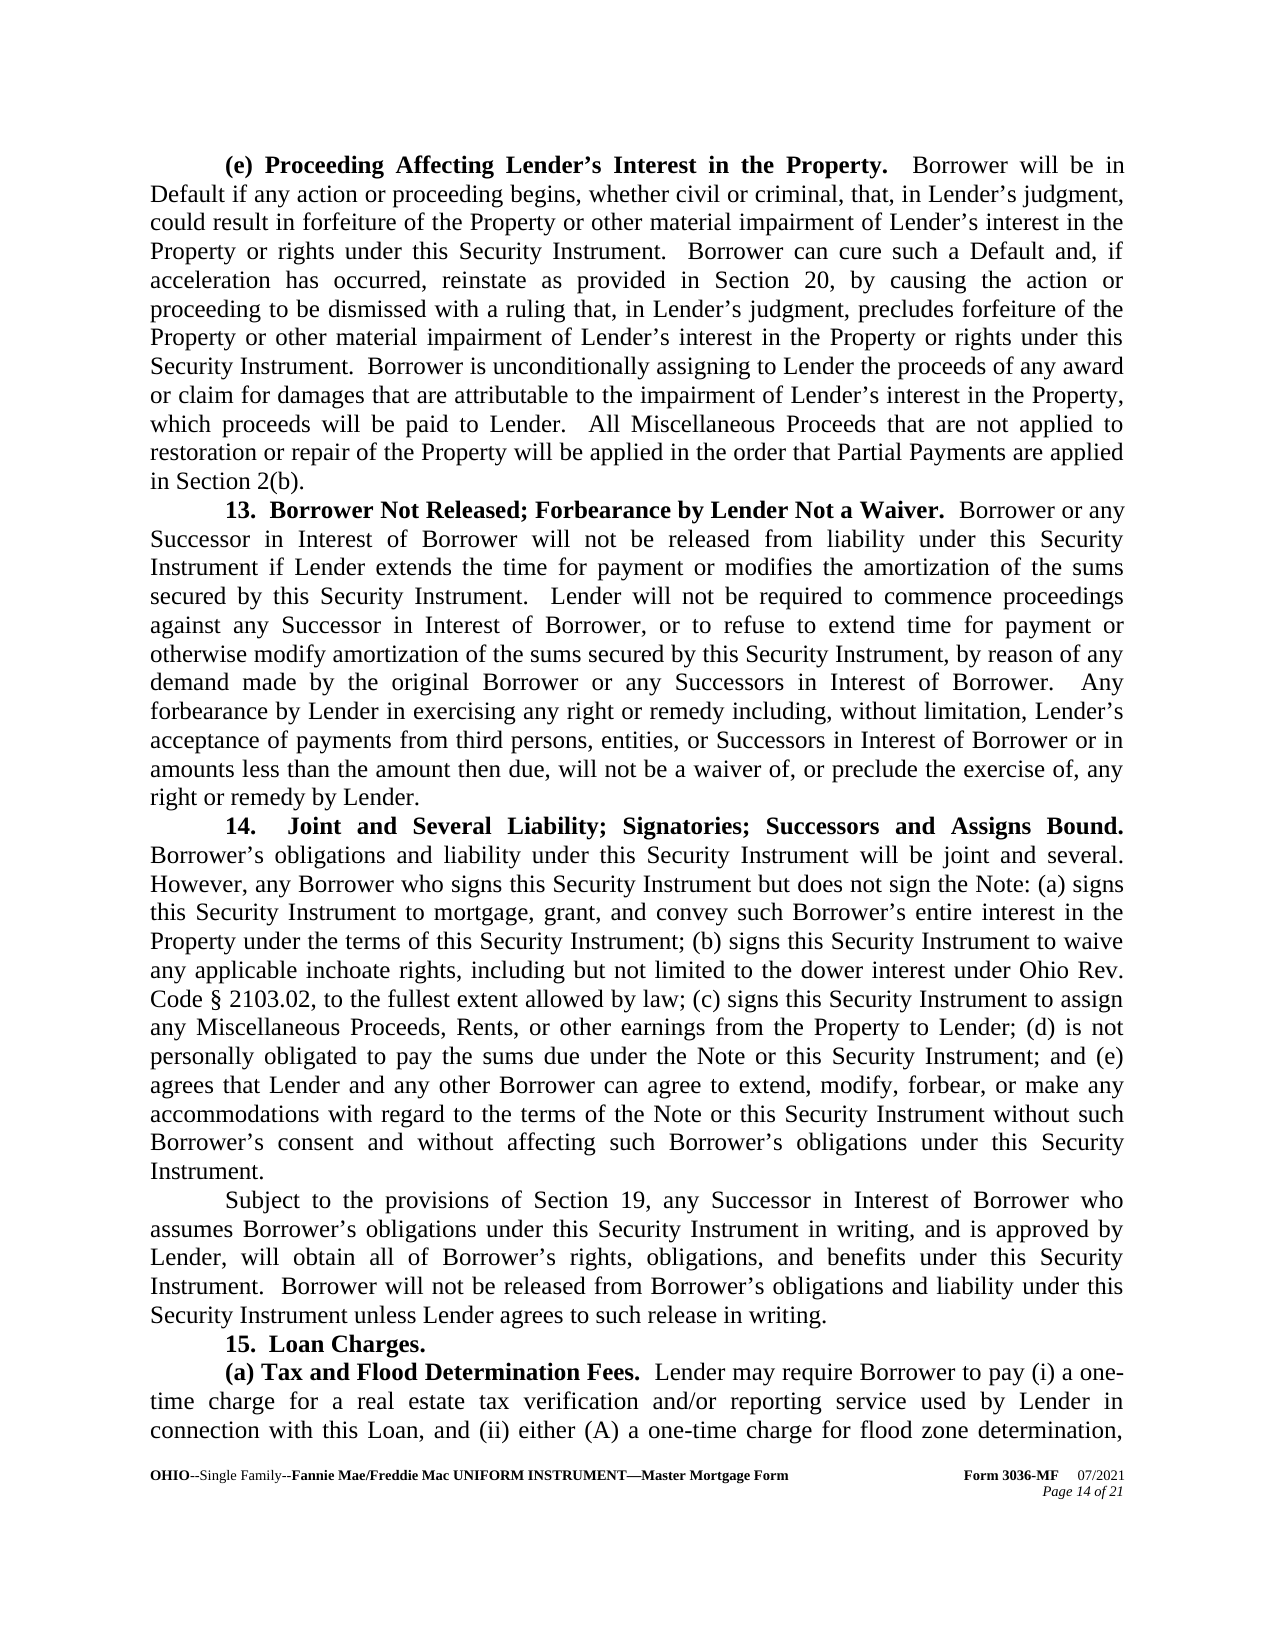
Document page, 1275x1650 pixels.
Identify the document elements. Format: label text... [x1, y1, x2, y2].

text Subject to the provisions of Section 19, any Successor in Interest of Borrower who assumes Borrower’s obligations under this Security Instrument in writing, and is approved by Lender, will obtain all of Borrower’s rights, obligations, and benefits under this Security Instrument. Borrower will not be released from Borrower’s obligations and liability under this Security Instrument unless Lender agrees to such release in writing. [150, 1185, 1125, 1329]
text 14. Joint and Several Liability; Signatories; Successors and Assigns Bound. Borrower’s obligations and liability under this Security Instrument will be joint and several. However, any Borrower who signs this Security Instrument but does not sign the Note: (a) signs this Security Instrument to mortgage, grant, and convey such Borrower’s entire interest in the Property under the terms of this Security Instrument; (b) signs this Security Instrument to waive any applicable inchoate rights, including but not limited to the dower interest under Ohio Rev. Code § 2103.02, to the fullest extent allowed by law; (c) signs this Security Instrument to assign any Miscellaneous Proceeds, Rents, or other earnings from the Property to Lender; (d) is not personally obligated to pay the sums due under the Note or this Security Instrument; and (e) agrees that Lender and any other Borrower can agree to extend, modify, forbear, or make any accommodations with regard to the terms of the Note or this Security Instrument without such Borrower’s consent and without affecting such Borrower’s obligations under this Security Instrument. [150, 811, 1125, 1185]
text (e) Proceeding Affecting Lender’s Interest in the Property. Borrower will be in Default if any action or proceeding begins, whether civil or criminal, that, in Lender’s judgment, could result in forfeiture of the Property or other material impairment of Lender’s interest in the Property or rights under this Security Instrument. Borrower can cure such a Default and, if acceleration has occurred, reinstate as provided in Section 20, by causing the action or proceeding to be dismissed with a ruling that, in Lender’s judgment, precludes forfeiture of the Property or other material impairment of Lender’s interest in the Property or rights under this Security Instrument. Borrower is unconditionally assigning to Lender the proceeds of any award or claim for damages that are attributable to the impairment of Lender’s interest in the Property, which proceeds will be paid to Lender. All Miscellaneous Proceeds that are not applied to restoration or repair of the Property will be applied in the order that Partial Payments are applied in Section 2(b). [150, 150, 1125, 495]
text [150, 1357, 1125, 1444]
text 15. Loan Charges. [150, 1329, 1125, 1357]
text 13. Borrower Not Released; Forbearance by Lender Not a Waiver. Borrower or any Successor in Interest of Borrower will not be released from liability under this Security Instrument if Lender extends the time for payment or modifies the amortization of the sums secured by this Security Instrument. Lender will not be required to commence proceedings against any Successor in Interest of Borrower, or to refuse to extend time for payment or otherwise modify amortization of the sums secured by this Security Instrument, by reason of any demand made by the original Borrower or any Successors in Interest of Borrower. Any forbearance by Lender in exercising any right or remedy including, without limitation, Lender’s acceptance of payments from third persons, entities, or Successors in Interest of Borrower or in amounts less than the amount then due, will not be a waiver of, or preclude the exercise of, any right or remedy by Lender. [150, 495, 1125, 811]
